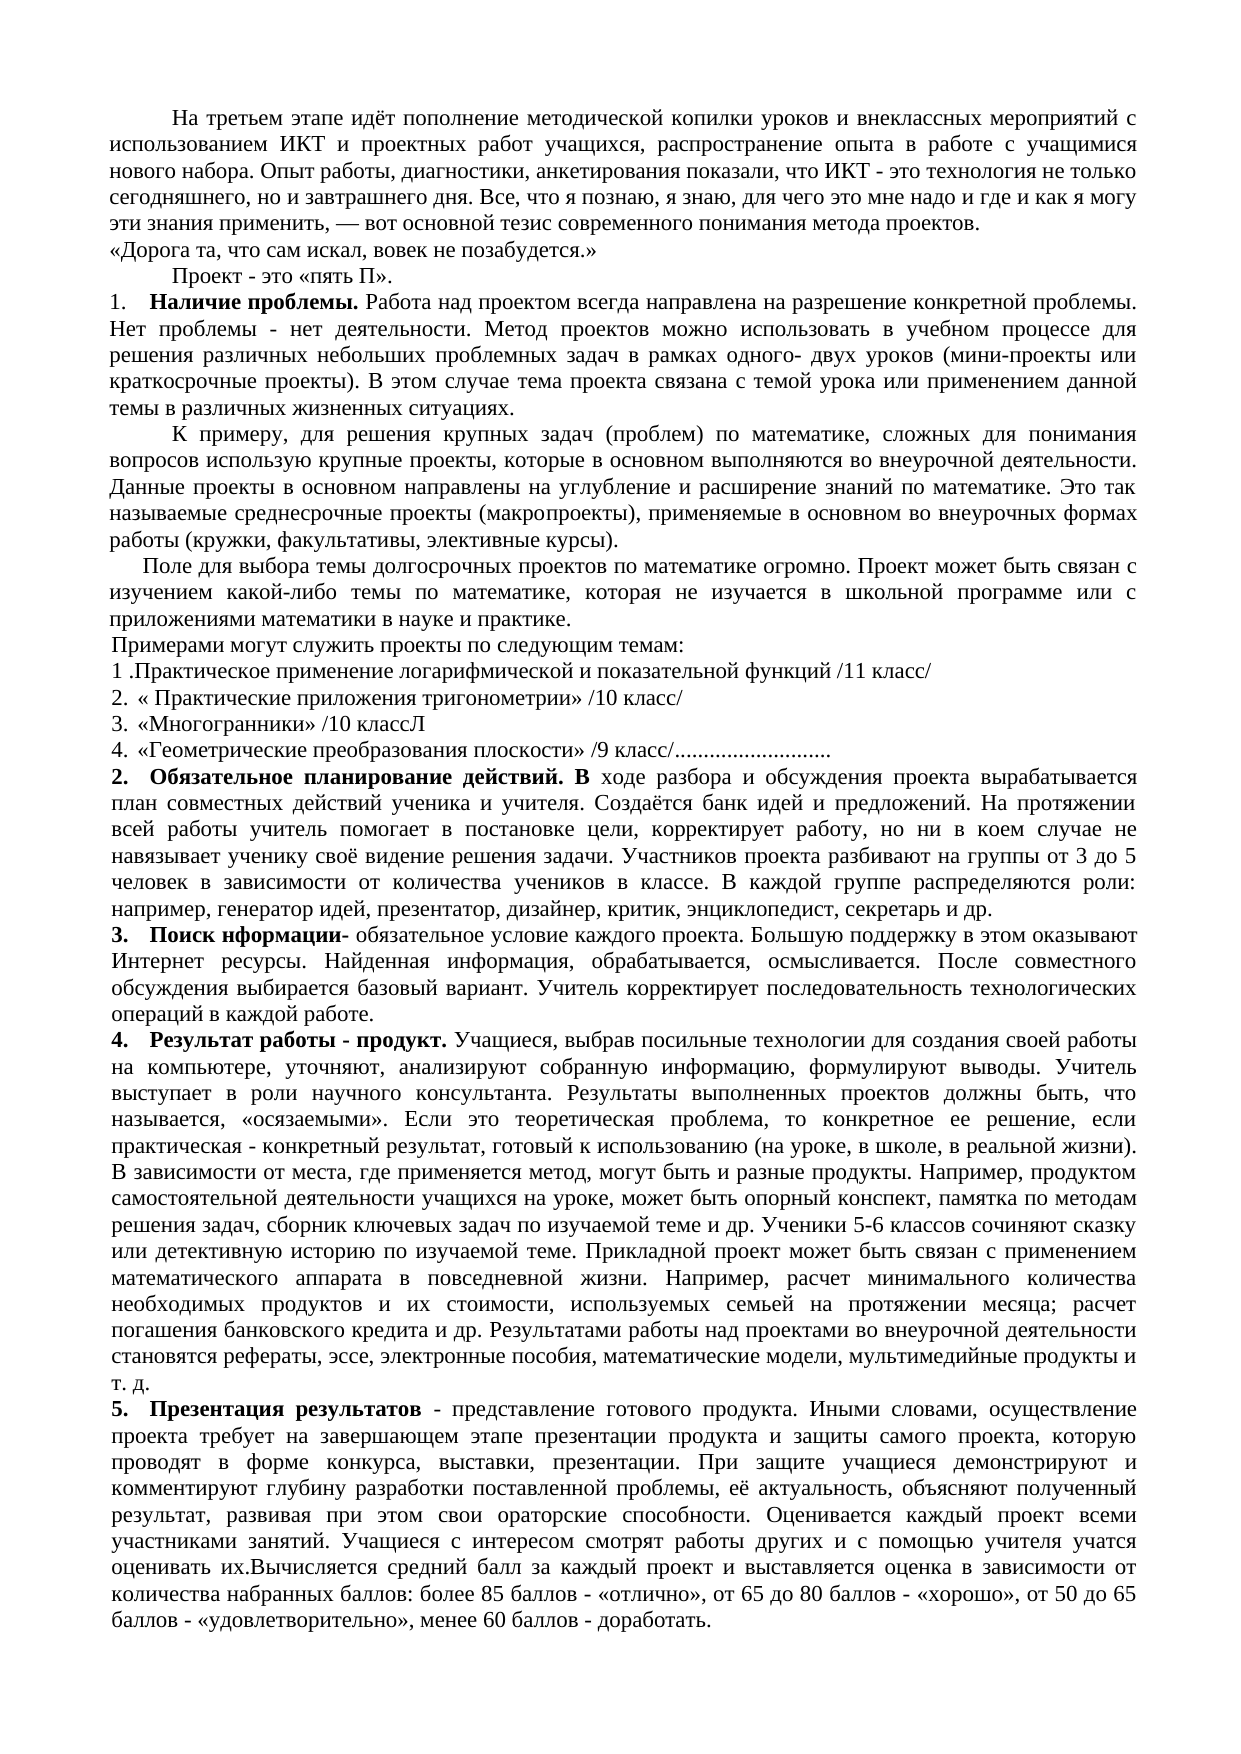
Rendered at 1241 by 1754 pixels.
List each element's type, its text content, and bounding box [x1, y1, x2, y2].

list Наличие проблемы. Работа над проектом всегда направлена на разрешение конкретной проблемы. Нет проблемы - нет деятельности. Метод проектов можно использовать в учебном процессе для решения различных небольших проблемных задач в рамках одного- двух уроков (мини-проекты или краткосрочные проекты). В этом случае тема проекта связана с темой урока или применением данной темы в различных жизненных ситуациях. [109, 288, 1138, 420]
list «Геометрические преобразования плоскости» /9 класс/ [111, 736, 1138, 763]
list Результат работы - продукт. Учащиеся, выбрав посильные технологии для создания своей работы на компьютере, уточняют, анализируют собранную информацию, формулируют выводы. Учитель выступает в роли научного консультанта. Результаты выполненных проектов должны быть, что называется, «осязаемыми». Если это теоретическая проблема, то конкретное ее решение, если практическая - конкретный результат, готовый к использованию (на уроке, в школе, в реальной жизни). В зависимости от места, где применяется метод, могут быть и разные продукты. Например, продуктом самостоятельной деятельности учащихся на уроке, может быть опорный конспект, памятка по методам решения задач, сборник ключевых задач по изучаемой теме и др. Ученики 5-6 классов сочиняют сказку или детективную историю по изучаемой теме. Прикладной проект может быть связан с применением математического аппарата в повседневной жизни. Например, расчет минимального количества необходимых продуктов и их стоимости, используемых семьей на протяжении месяца; расчет погашения банковского кредита и др. Результатами работы над проектами во внеурочной деятельности становятся рефераты, эссе, электронные пособия, математические модели, мультимедийные продукты и т. д. [111, 1026, 1138, 1395]
text Проект - это «пять П». [109, 262, 1138, 288]
list « Практические приложения тригонометрии» /10 класс/ [111, 684, 1138, 710]
text «Дорога та, что сам искал, вовек не позабудется.» [109, 236, 1138, 262]
text 1 .Практическое применение логарифмической и показательной функций /11 класс/ [111, 657, 1138, 684]
list Обязательное планирование действий. В ходе разбора и обсуждения проекта вырабатывается план совместных действий ученика и учителя. Создаётся банк идей и предложений. На протяжении всей работы учитель помогает в постановке цели, корректирует работу, но ни в коем случае не навязывает ученику своё видение решения задачи. Участников проекта разбивают на группы от 3 до 5 человек в зависимости от количества учеников в классе. В каждой группе распределяются роли: например, генератор идей, презентатор, дизайнер, критик, энциклопедист, секретарь и др. [111, 763, 1138, 921]
list «Многогранники» /10 классЛ [111, 710, 1138, 736]
list Поиск нформации- обязательное условие каждого проекта. Большую поддержку в этом оказывают Интернет ресурсы. Найденная информация, обрабатывается, осмысливается. После совместного обсуждения выбирается базовый вариант. Учитель корректирует последовательность технологических операций в каждой работе. [111, 921, 1138, 1026]
text К примеру, для решения крупных задач (проблем) по математике, сложных для понимания вопросов использую крупные проекты, которые в основном выполняются во внеурочной деятельности. Данные проекты в основном направлены на углубление и расширение знаний по математике. Это так называемые среднесрочные проекты (макропроекты), применяемые в основном во внеурочных формах работы (кружки, факультативы, элективные курсы). [109, 420, 1138, 552]
text Примерами могут служить проекты по следующим темам: [111, 631, 1138, 657]
text На третьем этапе идёт пополнение методической копилки уроков и внеклассных мероприятий с использованием ИКТ и проектных работ учащихся, распространение опыта в работе с учащимися нового набора. Опыт работы, диагностики, анкетирования показали, что ИКТ - это технология не только сегодняшнего, но и завтрашнего дня. Все, что я познаю, я знаю, для чего это мне надо и где и как я могу эти знания применить, — вот основной тезис современного понимания метода проектов. [109, 104, 1138, 236]
list Презентация результатов - представление готового продукта. Иными словами, осуществление проекта требует на завершающем этапе презентации продукта и защиты самого проекта, которую проводят в форме конкурса, выставки, презентации. При защите учащиеся демонстрируют и комментируют глубину разработки поставленной проблемы, её актуальность, объясняют полученный результат, развивая при этом свои ораторские способности. Оценивается каждый проект всеми участниками занятий. Учащиеся с интересом смотрят работы других и с помощью учителя учатся оценивать их.Вычисляется средний балл за каждый проект и выставляется оценка в зависимости от количества набранных баллов: более 85 баллов - «отлично», от 65 до 80 баллов - «хорошо», от 50 до 65 баллов - «удовлетворительно», менее 60 баллов - доработать. [111, 1395, 1138, 1632]
text Поле для выбора темы долгосрочных проектов по математике огромно. Проект может быть связан с изучением какой-либо темы по математике, которая не изучается в школьной программе или с приложениями математики в науке и практике. [109, 552, 1138, 631]
